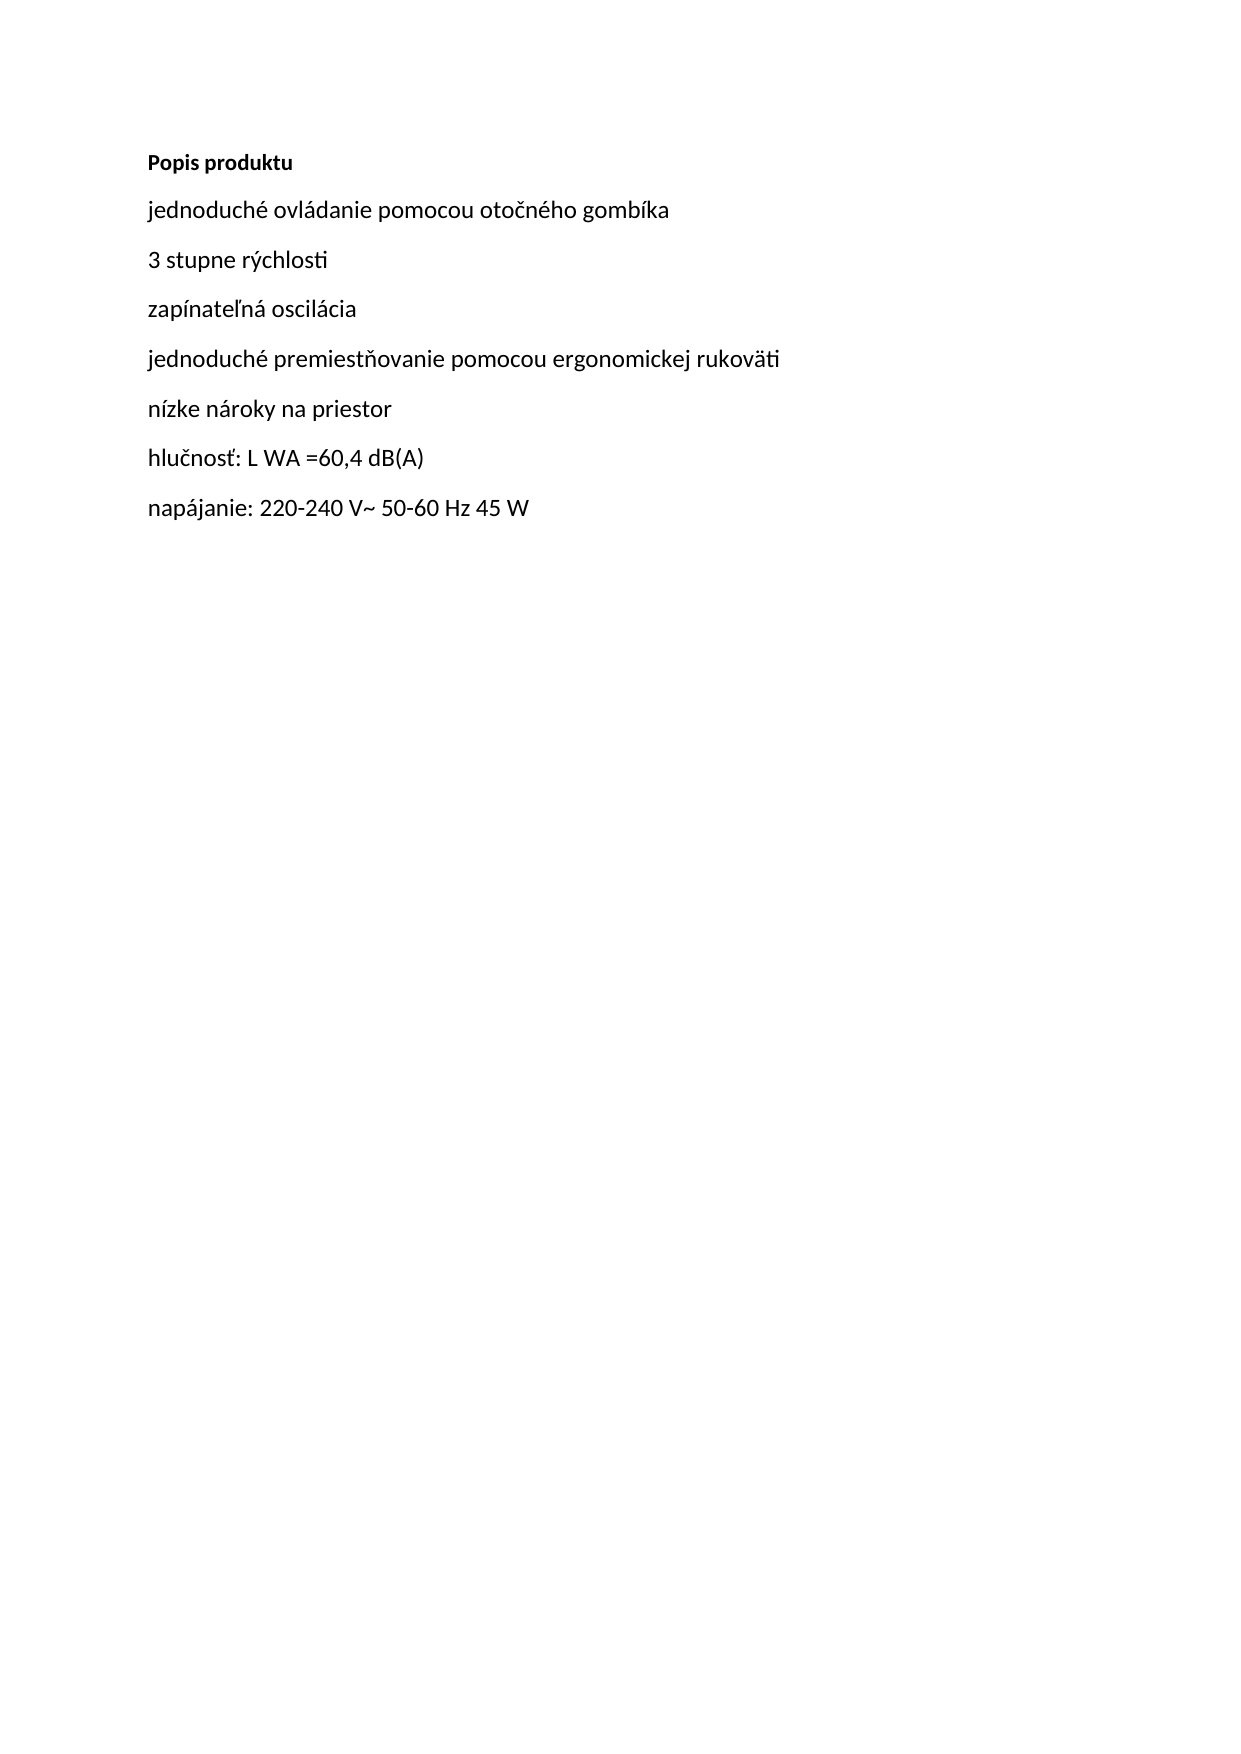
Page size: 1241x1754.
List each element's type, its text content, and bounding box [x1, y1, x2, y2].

text Popis produktu [148, 148, 1093, 176]
text jednoduché ovládanie pomocou otočného gombíka [148, 194, 1093, 225]
text nízke nároky na priestor [148, 393, 1093, 423]
text hlučnosť: L WA =60,4 dB(A) [148, 442, 1093, 473]
text zapínateľná oscilácia [148, 294, 1093, 324]
text 3 stupne rýchlosti [148, 244, 1093, 274]
text jednoduché premiestňovanie pomocou ergonomickej rukoväti [148, 343, 1093, 374]
text napájanie: 220-240 V~ 50-60 Hz 45 W [148, 492, 1093, 522]
